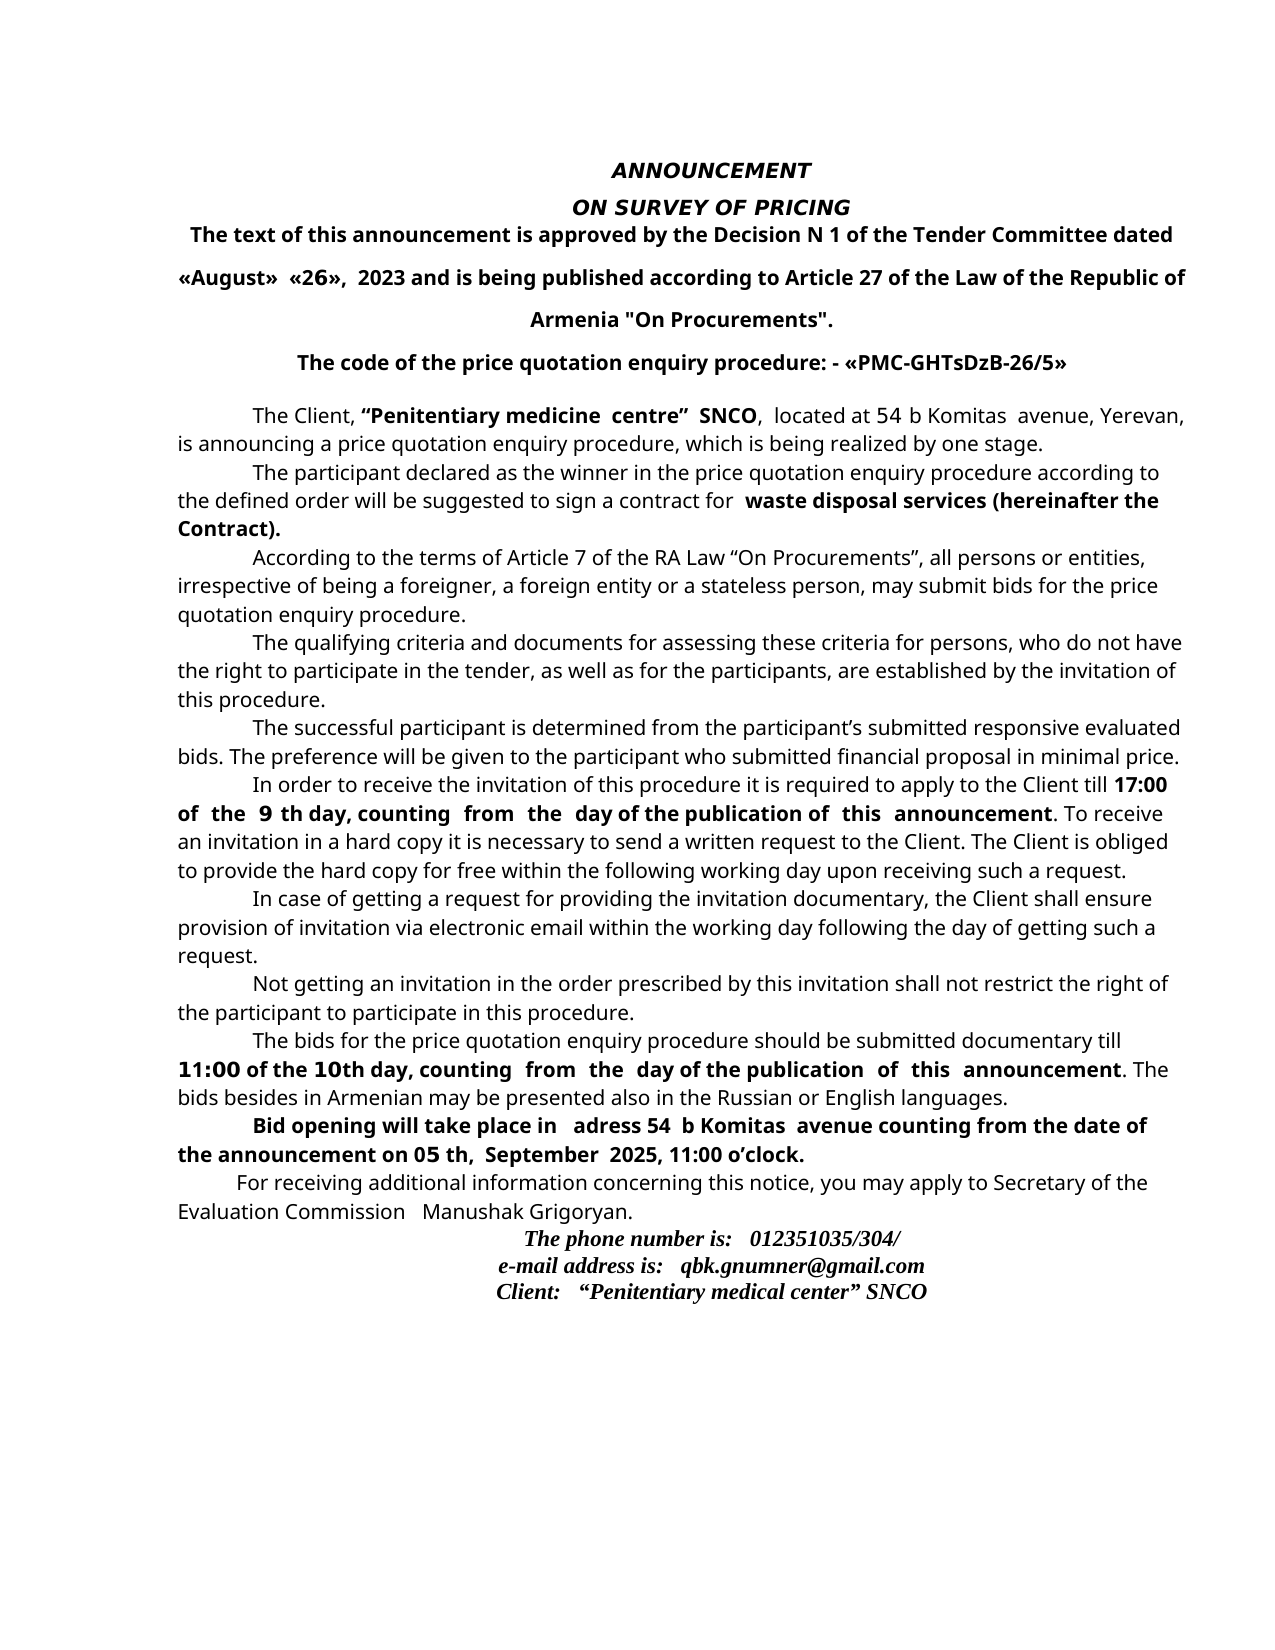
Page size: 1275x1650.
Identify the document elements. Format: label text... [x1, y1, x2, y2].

text Not getting an invitation in the order prescribed by this invitation shall not restrict the right of the participant to participate in this procedure. [177, 969, 1186, 1026]
text Client: “Penitentiary medical center” SNCO [177, 1278, 1187, 1304]
text Bid opening will take place in adress 54 b Komitas avenue counting from the date of the announcement on 05 th, September 2025, 11:00 o’clock. [177, 1112, 1186, 1168]
text The qualifying criteria and documents for assessing these criteria for persons, who do not have the right to participate in the tender, as well as for the participants, are established by the invitation of this procedure. [177, 628, 1186, 713]
text The Client, “Penitentiary medicine centre” SNCO, located at 54 b Komitas avenue, Yerevan, is announcing a price quotation enquiry procedure, which is being realized by one stage. [177, 401, 1186, 458]
text The participant declared as the winner in the price quotation enquiry procedure according to the defined order will be suggested to sign a contract for waste disposal services (hereinafter the Contract). [177, 458, 1186, 543]
text The text of this announcement is approved by the Decision N 1 of the Tender Committee dated «August» «26», 2023 and is being published according to Article 27 of the Law of the Republic of Armenia "On Procurements". [177, 220, 1186, 334]
text In order to receive the invitation of this procedure it is required to apply to the Client till 17:00 of the 9 th day, counting from the day of the publication of this announcement. To receive an invitation in a hard copy it is necessary to send a written request to the Client. The Client is obliged to provide the hard copy for free within the following working day upon receiving such a request. [177, 770, 1186, 884]
text The successful participant is determined from the participant’s submitted responsive evaluated bids. The preference will be given to the participant who submitted financial proposal in minimal price. [177, 713, 1186, 770]
text ON SURVEY OF PRICING [177, 196, 1186, 220]
text The phone number is: 012351035/304/ [177, 1225, 1187, 1252]
text The code of the price quotation enquiry procedure: - «PMC-GHTsDzB-26/5» [177, 348, 1186, 377]
text The bids for the price quotation enquiry procedure should be submitted documentary till 11:00 of the 10th day, counting from the day of the publication of this announcement. The bids besides in Armenian may be presented also in the Russian or English languages. [177, 1026, 1186, 1112]
text ANNOUNCEMENT [177, 159, 1186, 184]
text In case of getting a request for providing the invitation documentary, the Client shall ensure provision of invitation via electronic email within the working day following the day of getting such a request. [177, 884, 1186, 969]
text For receiving additional information concerning this notice, you may apply to Secretary of the Evaluation Commission Manushak Grigoryan. [177, 1168, 1187, 1225]
text According to the terms of Article 7 of the RA Law “On Procurements”, all persons or entities, irrespective of being a foreigner, a foreign entity or a stateless person, may submit bids for the price quotation enquiry procedure. [177, 543, 1186, 628]
text e-mail address is: qbk.gnumner@gmail.com [177, 1252, 1187, 1278]
